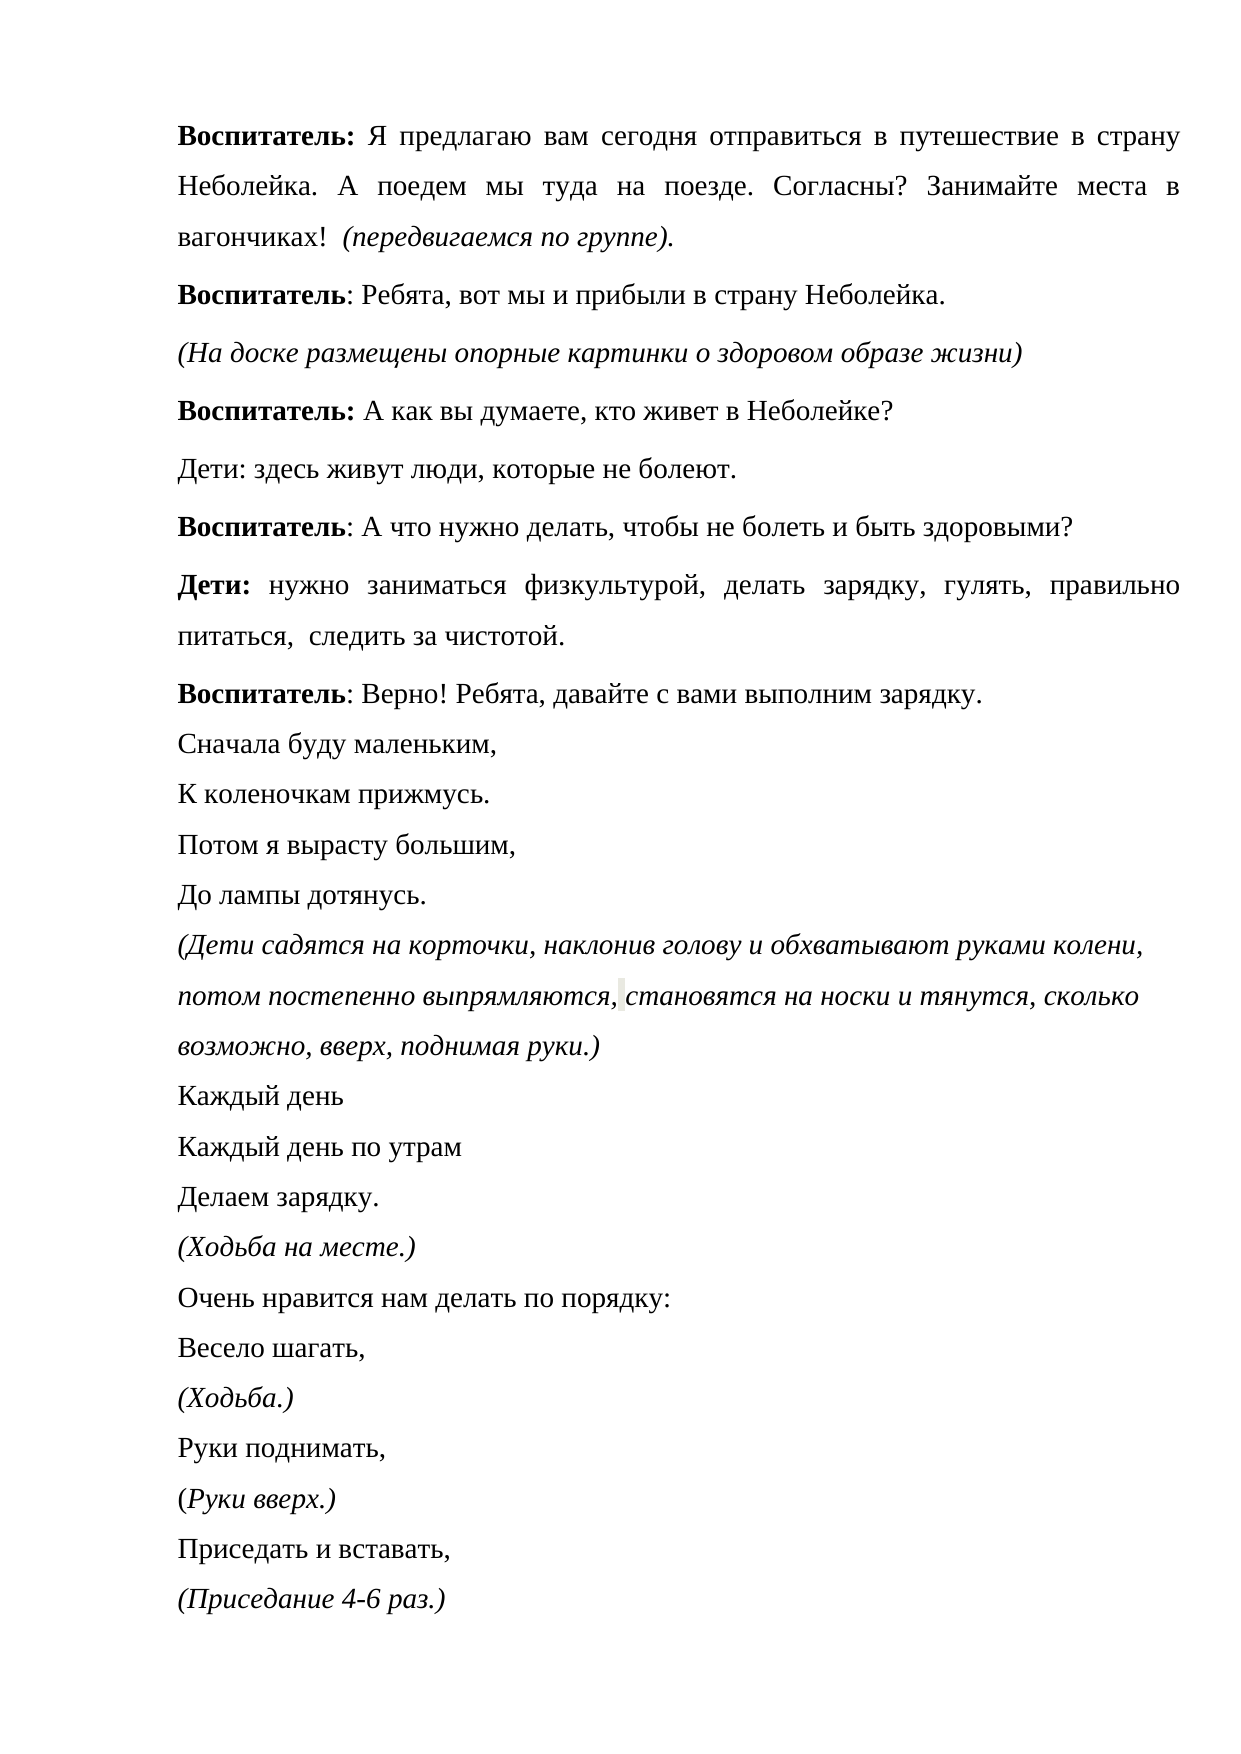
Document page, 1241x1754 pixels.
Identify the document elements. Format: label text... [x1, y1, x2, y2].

text Воспитатель: А что нужно делать, чтобы не болеть и быть здоровыми? [177, 509, 1181, 543]
text (На доске размещены опорные картинки о здоровом образе жизни) [177, 335, 1181, 368]
text Дети: нужно заниматься физкультурой, делать зарядку, гулять, правильно питаться, следить за чистотой. [177, 567, 1181, 651]
text Воспитатель: Я предлагаю вам сегодня отправиться в путешествие в страну Неболейка. А поедем мы туда на поезде. Согласны? Занимайте места в вагончиках! (передвигаемся по группе). [177, 118, 1181, 252]
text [177, 676, 1181, 1615]
text Дети: здесь живут люди, которые не болеют. [177, 451, 1181, 485]
text Воспитатель: Ребята, вот мы и прибыли в страну Неболейка. [177, 277, 1181, 310]
text Воспитатель: А как вы думаете, кто живет в Неболейке? [177, 393, 1181, 427]
